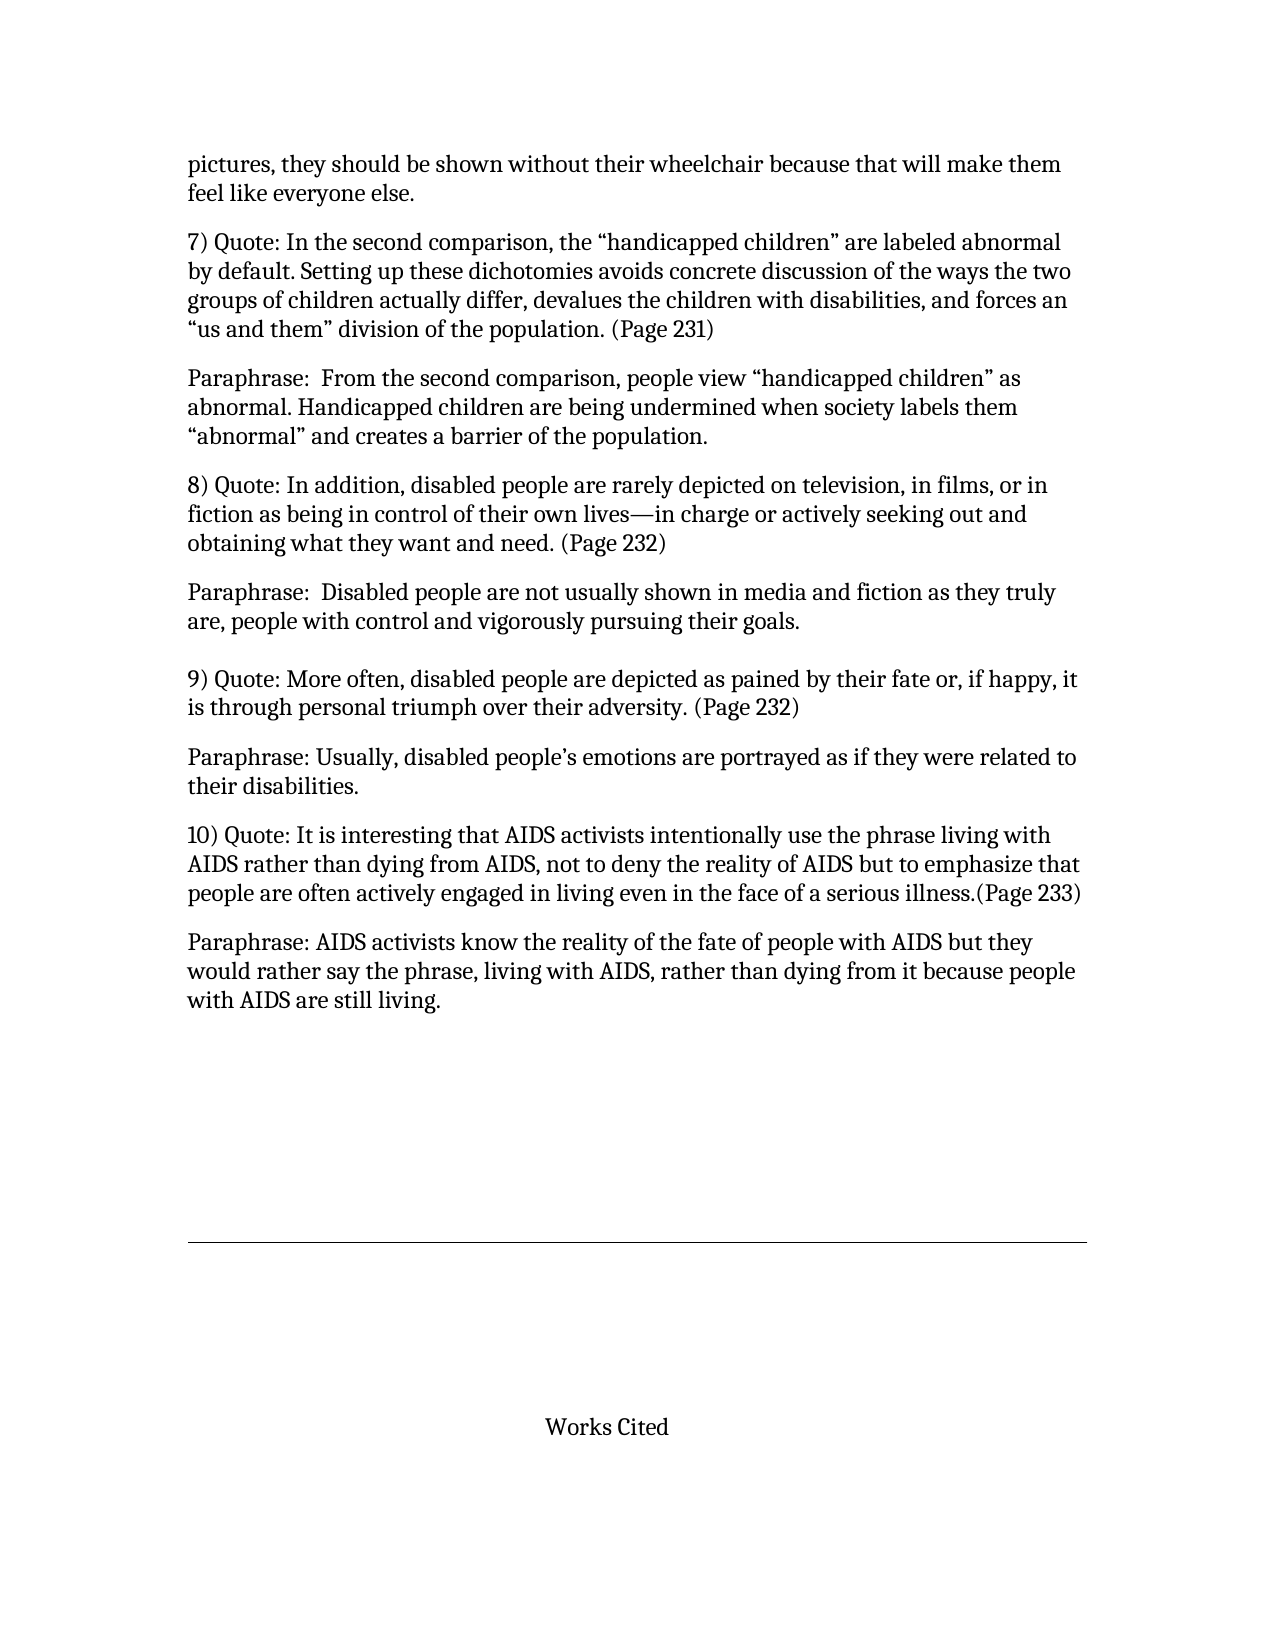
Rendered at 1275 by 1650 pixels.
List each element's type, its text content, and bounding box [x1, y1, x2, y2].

text Paraphrase: Disabled people are not usually shown in media and fiction as they truly are, people with control and vigorously pursuing their goals. 9) Quote: More often, disabled people are depicted as pained by their fate or, if happy, it is through personal triumph over their adversity. (Page 232) [187, 578, 1087, 722]
text 7) Quote: In the second comparison, the “handicapped children” are labeled abnormal by default. Setting up these dichotomies avoids concrete discussion of the ways the two groups of children actually differ, devalues the children with disabilities, and forces an “us and them” division of the population. (Page 231) [187, 228, 1087, 343]
text Works Cited [187, 1413, 1087, 1442]
text 8) Quote: In addition, disabled people are rarely depicted on television, in films, or in fiction as being in control of their own lives—in charge or actively seeking out and obtaining what they want and need. (Page 232) [187, 471, 1087, 557]
text Paraphrase: Usually, disabled people’s emotions are portrayed as if they were related to their disabilities. [187, 743, 1087, 800]
text Paraphrase: AIDS activists know the reality of the fate of people with AIDS but they would rather say the phrase, living with AIDS, rather than dying from it because people with AIDS are still living. [187, 928, 1087, 1014]
text 10) Quote: It is interesting that AIDS activists intentionally use the phrase living with AIDS rather than dying from AIDS, not to deny the reality of AIDS but to emphasize that people are often actively engaged in living even in the face of a serious illness.(Page 233) [187, 821, 1087, 907]
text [187, 150, 1087, 207]
text Paraphrase: From the second comparison, people view “handicapped children” as abnormal. Handicapped children are being undermined when society labels them “abnormal” and creates a barrier of the population. [187, 364, 1087, 450]
